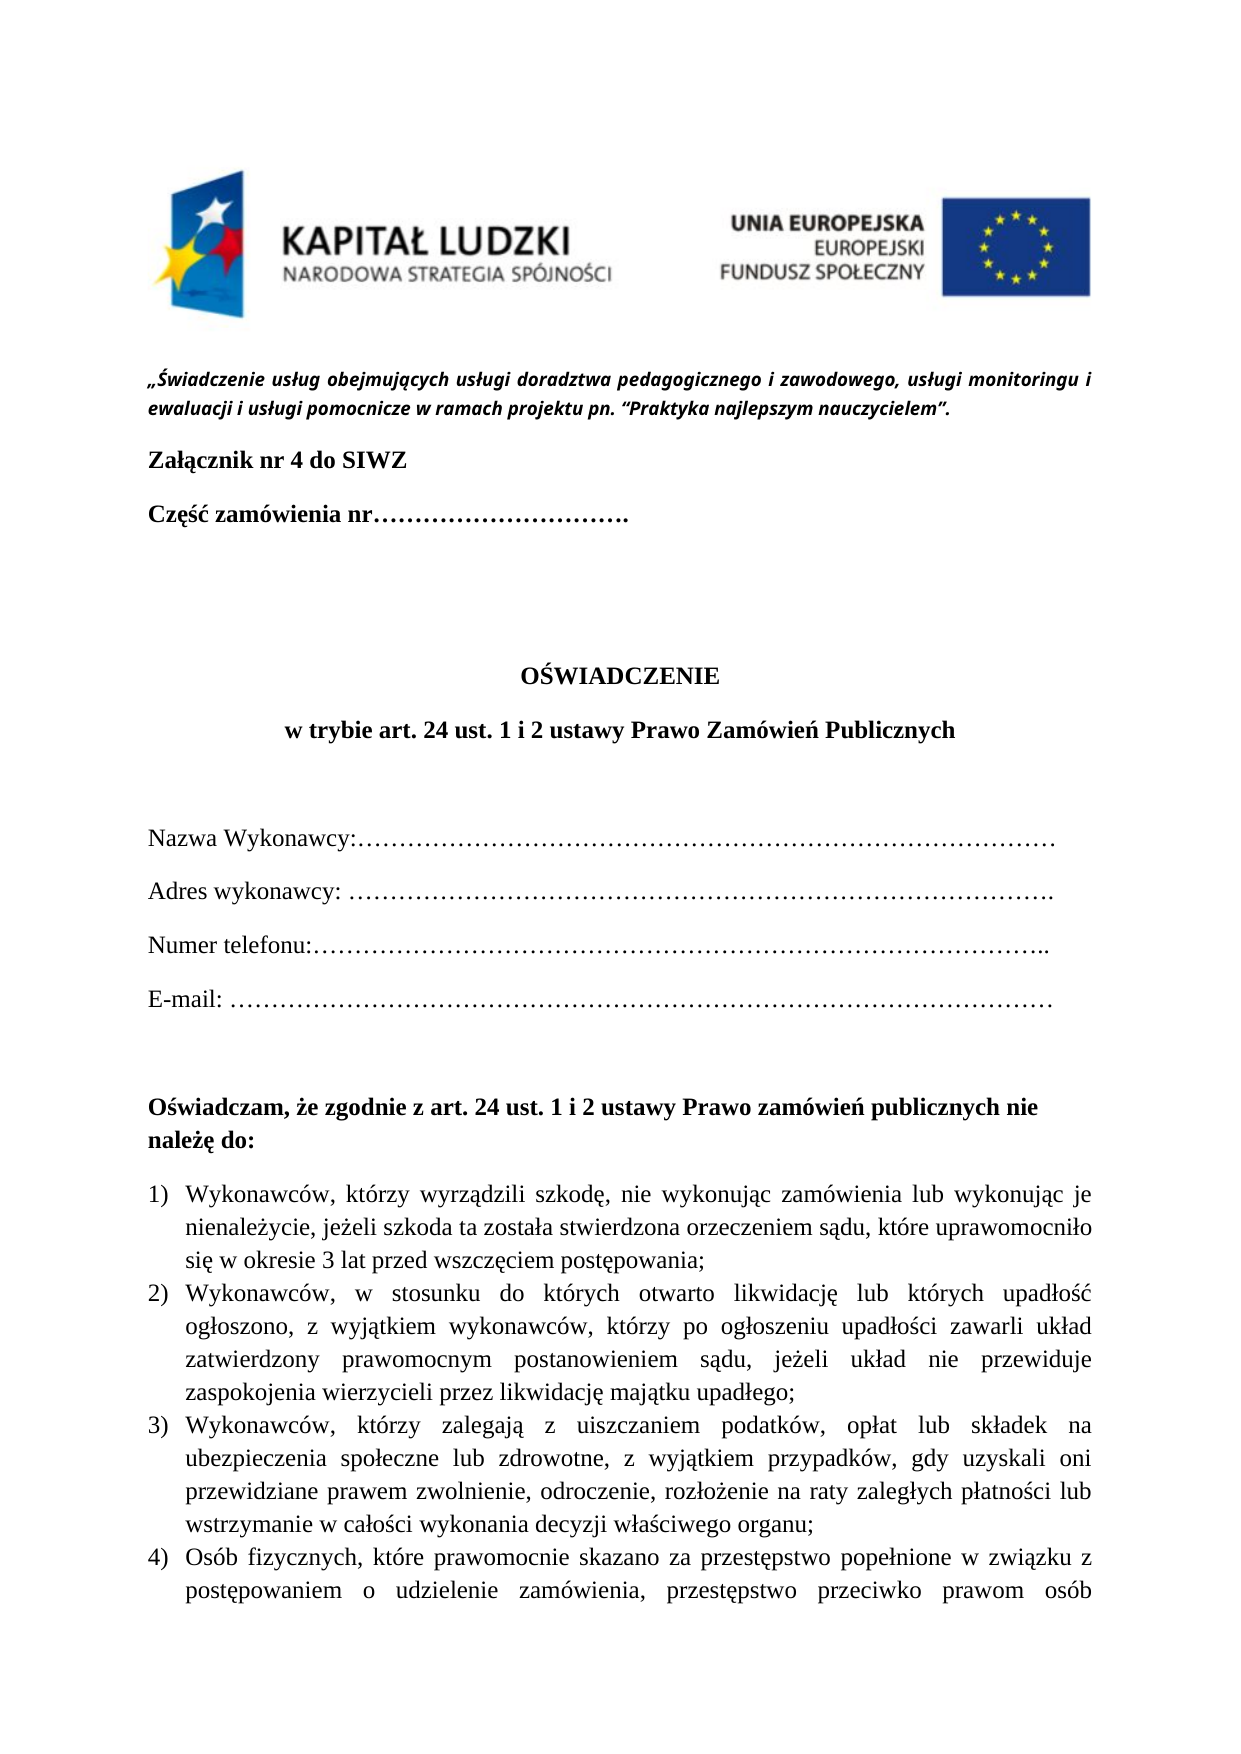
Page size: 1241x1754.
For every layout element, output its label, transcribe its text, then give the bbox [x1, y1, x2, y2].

text Oświadczam, że zgodnie z art. 24 ust. 1 i 2 ustawy Prawo zamówień publicznych nie należę do: [148, 1092, 1093, 1154]
list Wykonawców, którzy wyrządzili szkodę, nie wykonując zamówienia lub wykonując je nienależycie, jeżeli szkoda ta została stwierdzona orzeczeniem sądu, które uprawomocniło się w okresie 3 lat przed wszczęciem postępowania; [148, 1179, 1093, 1273]
list Wykonawców, w stosunku do których otwarto likwidację lub których upadłość ogłoszono, z wyjątkiem wykonawców, którzy po ogłoszeniu upadłości zawarli układ zatwierdzony prawomocnym postanowieniem sądu, jeżeli układ nie przewiduje zaspokojenia wierzycieli przez likwidację majątku upadłego; [148, 1278, 1093, 1406]
text Numer telefonu:…………………………………………………………………………….. [148, 930, 1093, 959]
text „Świadczenie usług obejmujących usługi doradztwa pedagogicznego i zawodowego, usługi monitoringu i ewaluacji i usługi pomocnicze w ramach projektu pn. “Praktyka najlepszym nauczycielem”. [148, 366, 1093, 421]
text w trybie art. 24 ust. 1 i 2 ustawy Prawo Zamówień Publicznych [148, 715, 1093, 744]
text E-mail: ……………………………………………………………………………………… [148, 984, 1093, 1013]
text Nazwa Wykonawcy:………………………………………………………………………… [148, 823, 1093, 851]
text Adres wykonawcy: …………………………………………………………………………. [148, 876, 1093, 905]
text Załącznik nr 4 do SIWZ [148, 446, 1093, 474]
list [148, 1542, 1093, 1604]
text Część zamówienia nr…………………………. [148, 499, 1093, 528]
picture [147, 147, 1093, 342]
text OŚWIADCZENIE [148, 661, 1093, 690]
list Wykonawców, którzy zalegają z uiszczaniem podatków, opłat lub składek na ubezpieczenia społeczne lub zdrowotne, z wyjątkiem przypadków, gdy uzyskali oni przewidziane prawem zwolnienie, odroczenie, rozłożenie na raty zaległych płatności lub wstrzymanie w całości wykonania decyzji właściwego organu; [148, 1410, 1093, 1538]
